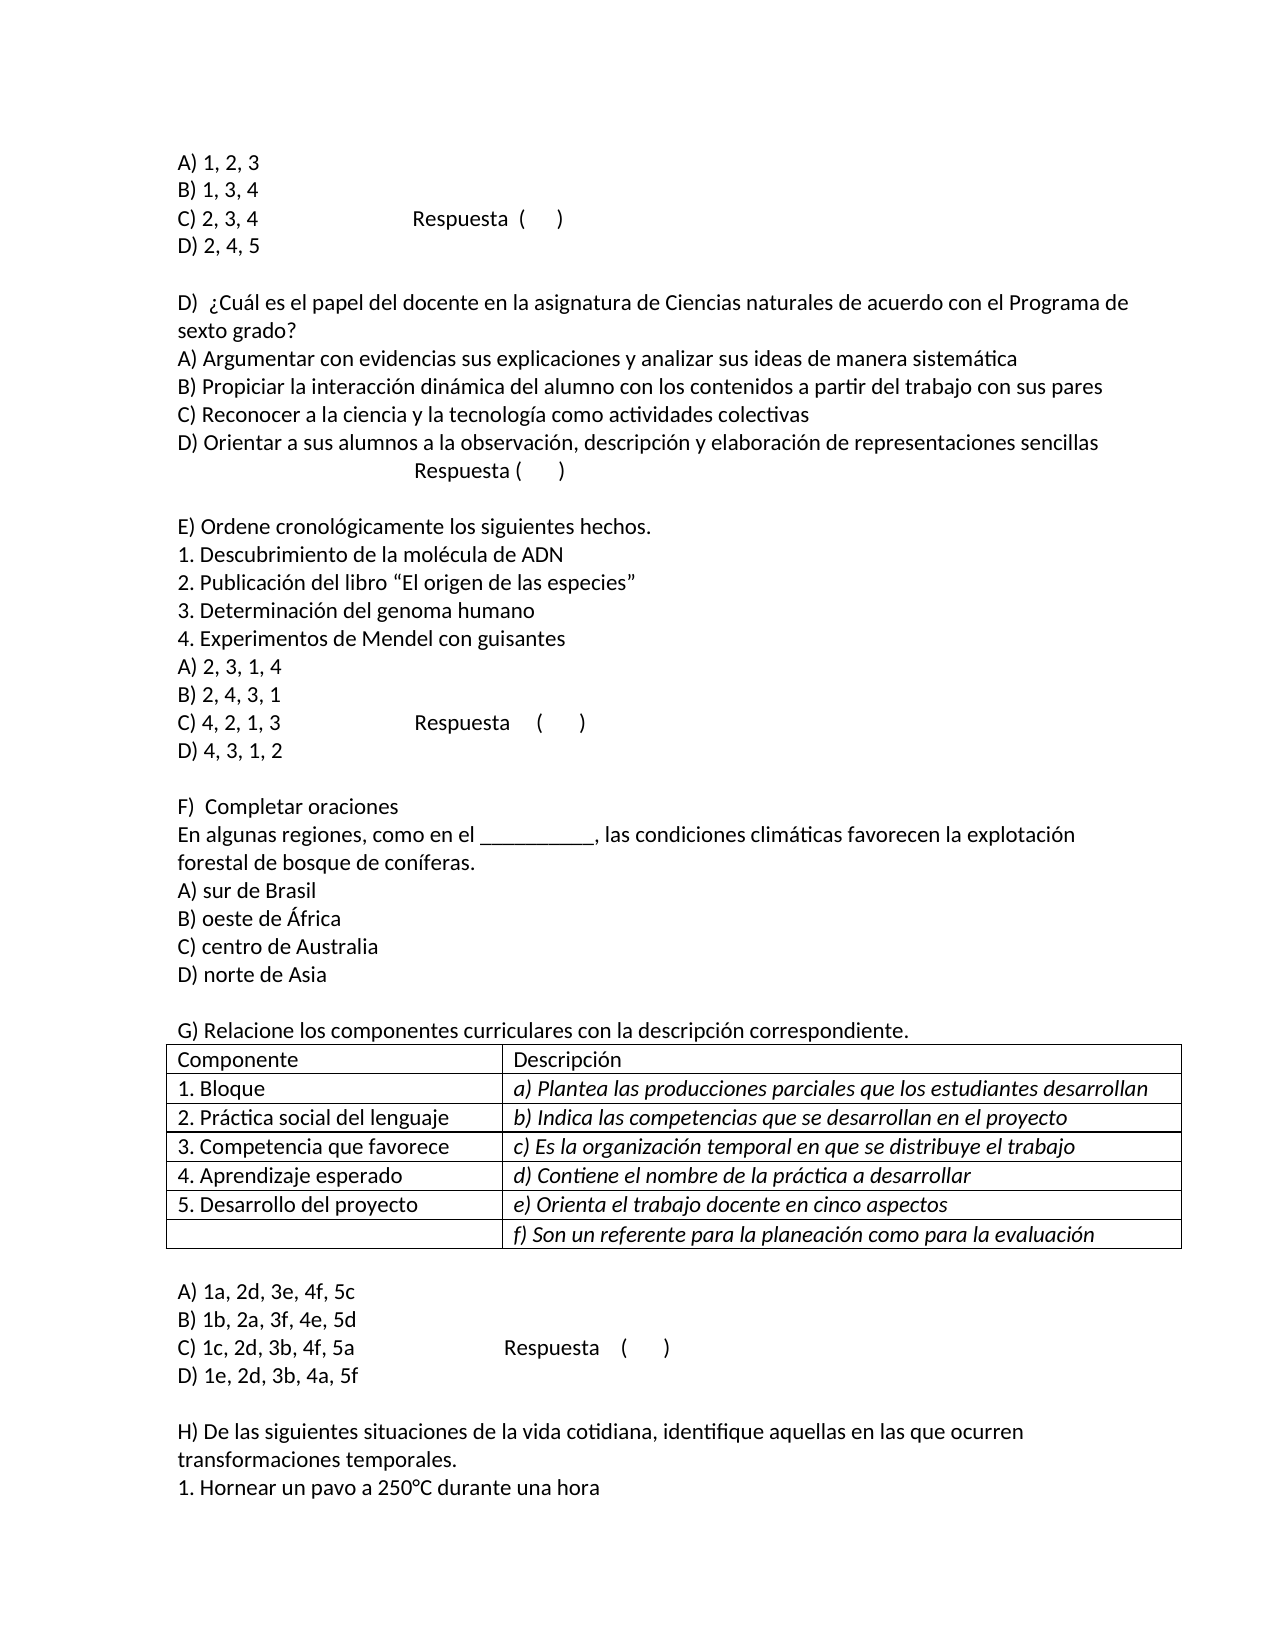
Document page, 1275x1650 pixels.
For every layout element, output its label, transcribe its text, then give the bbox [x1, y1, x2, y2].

text C) 4, 2, 1, 3 Respuesta ( ) [177, 708, 1152, 736]
text 2. Publicación del libro “El origen de las especies” [177, 568, 1152, 596]
text G) Relacione los componentes curriculares con la descripción correspondiente. [177, 1016, 1152, 1044]
text Respuesta ( ) [177, 456, 1152, 484]
text A) 2, 3, 1, 4 [177, 652, 1152, 680]
table_cell [167, 1220, 502, 1248]
table_cell b) Indica las competencias que se desarrollan en el proyecto [503, 1104, 1181, 1131]
table_cell 4. Aprendizaje esperado [167, 1162, 502, 1189]
table_cell a) Plantea las producciones parciales que los estudiantes desarrollan [503, 1074, 1181, 1102]
table_cell f) Son un referente para la planeación como para la evaluación [503, 1220, 1181, 1248]
text 1. Descubrimiento de la molécula de ADN [177, 540, 1152, 568]
table_header Descripción [503, 1045, 1181, 1073]
table_cell e) Orienta el trabajo docente en cinco aspectos [503, 1191, 1181, 1219]
table_cell 1. Bloque [167, 1074, 502, 1102]
text C) centro de Australia [177, 932, 1152, 960]
text C) 2, 3, 4 Respuesta ( ) [177, 204, 1152, 232]
text D) 4, 3, 1, 2 [177, 736, 1152, 764]
text D) Orientar a sus alumnos a la observación, descripción y elaboración de representaciones sencillas [177, 428, 1152, 456]
text 3. Determinación del genoma humano [177, 596, 1152, 624]
text B) 1b, 2a, 3f, 4e, 5d [177, 1305, 1152, 1333]
text En algunas regiones, como en el __________, las condiciones climáticas favorecen la explotación forestal de bosque de coníferas. [177, 820, 1152, 876]
text B) 1, 3, 4 [177, 176, 1152, 204]
text H) De las siguientes situaciones de la vida cotidiana, identifique aquellas en las que ocurren transformaciones temporales. [177, 1417, 1152, 1473]
text D) 1e, 2d, 3b, 4a, 5f [177, 1361, 1152, 1389]
text A) 1, 2, 3 [177, 148, 1152, 176]
text D) norte de Asia [177, 960, 1152, 988]
text F) Completar oraciones [177, 792, 1152, 820]
table_cell 2. Práctica social del lenguaje [167, 1104, 502, 1131]
text D) ¿Cuál es el papel del docente en la asignatura de Ciencias naturales de acuerdo con el Programa de sexto grado? [177, 288, 1152, 344]
text D) 2, 4, 5 [177, 232, 1152, 260]
text B) oeste de África [177, 904, 1152, 932]
text A) Argumentar con evidencias sus explicaciones y analizar sus ideas de manera sistemática [177, 344, 1152, 372]
table_cell c) Es la organización temporal en que se distribuye el trabajo [503, 1133, 1181, 1161]
text B) 2, 4, 3, 1 [177, 680, 1152, 708]
table_cell 3. Competencia que favorece [167, 1133, 502, 1161]
text A) 1a, 2d, 3e, 4f, 5c [177, 1277, 1152, 1305]
text B) Propiciar la interacción dinámica del alumno con los contenidos a partir del trabajo con sus pares [177, 372, 1152, 400]
text 4. Experimentos de Mendel con guisantes [177, 624, 1152, 652]
text 1. Hornear un pavo a 250°C durante una hora [177, 1473, 1152, 1501]
text E) Ordene cronológicamente los siguientes hechos. [177, 512, 1152, 540]
text C) 1c, 2d, 3b, 4f, 5a Respuesta ( ) [177, 1333, 1152, 1361]
text A) sur de Brasil [177, 876, 1152, 904]
table_cell d) Contiene el nombre de la práctica a desarrollar [503, 1162, 1181, 1189]
table_header Componente [167, 1045, 502, 1073]
table_cell 5. Desarrollo del proyecto [167, 1191, 502, 1219]
text C) Reconocer a la ciencia y la tecnología como actividades colectivas [177, 400, 1152, 428]
